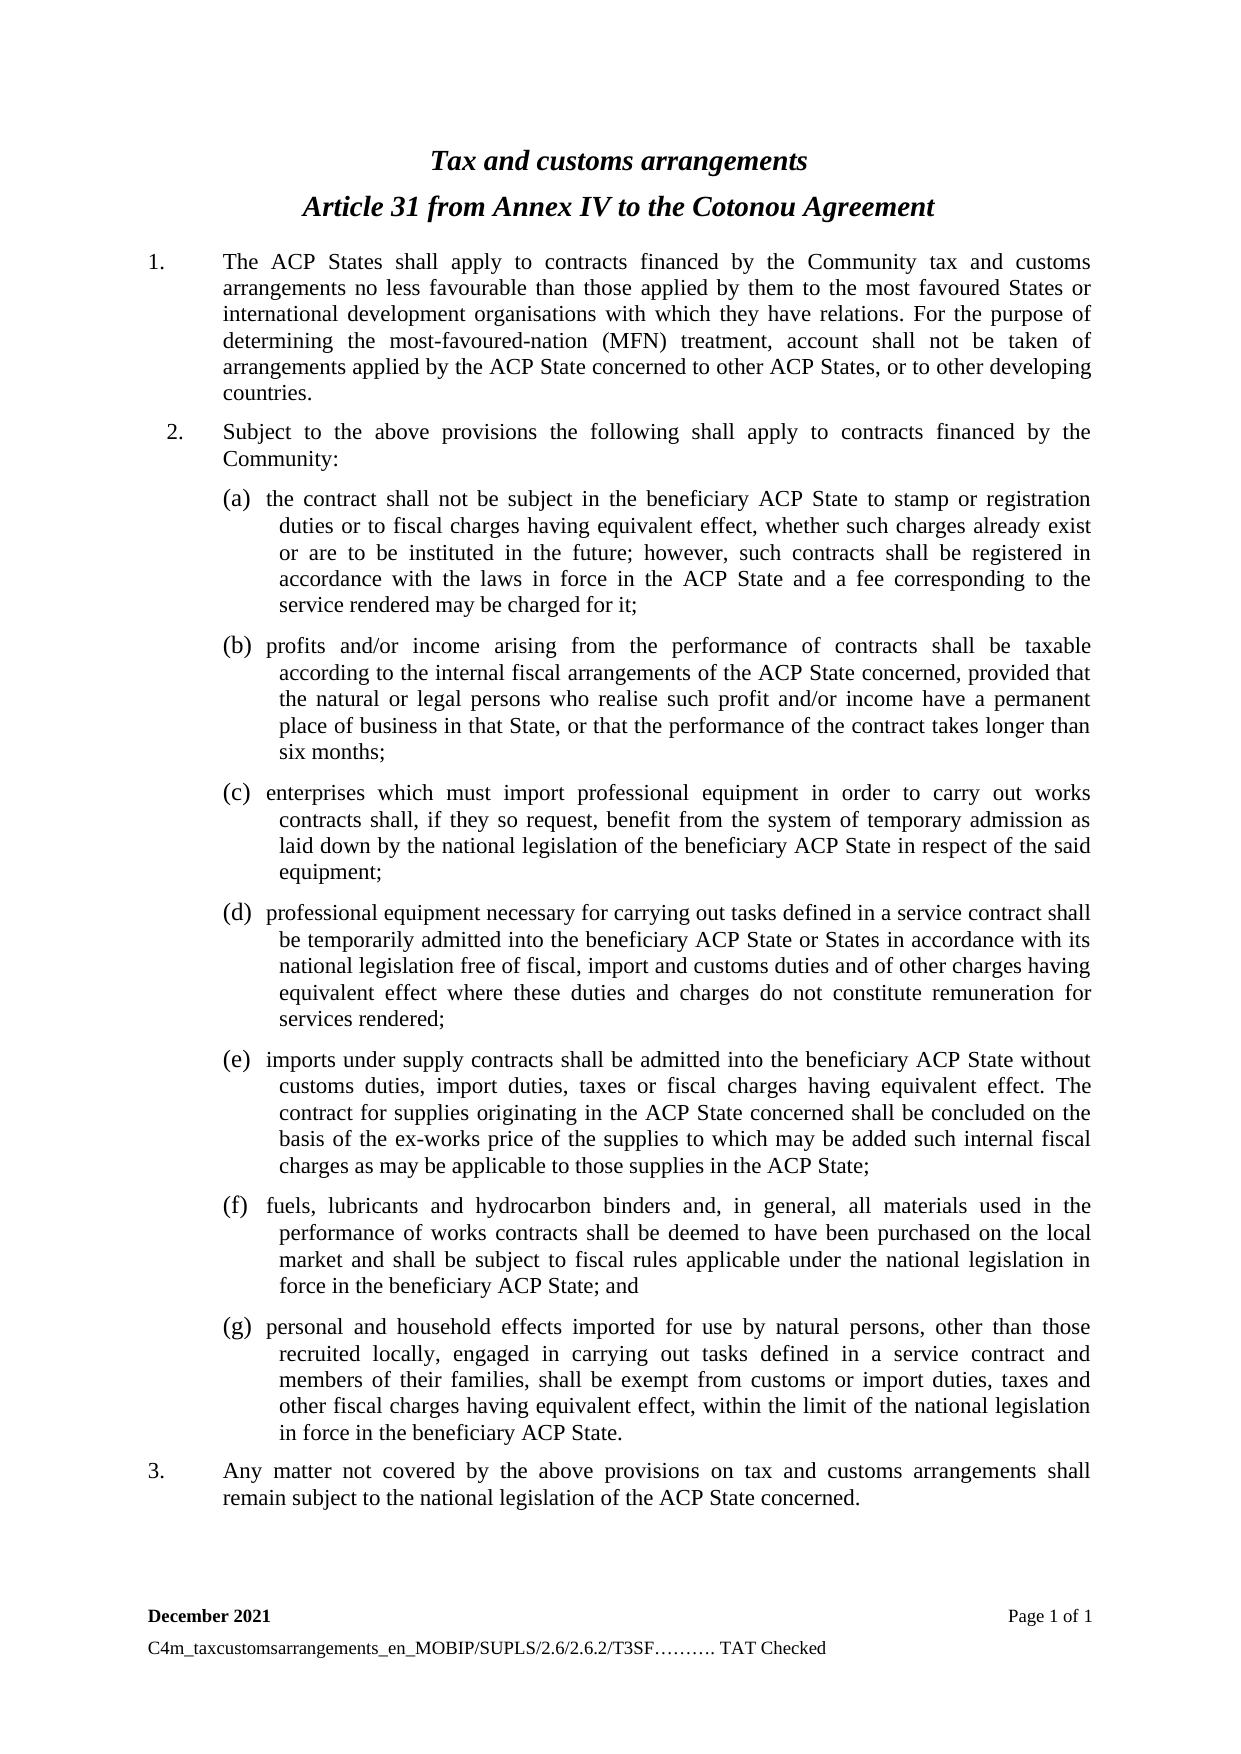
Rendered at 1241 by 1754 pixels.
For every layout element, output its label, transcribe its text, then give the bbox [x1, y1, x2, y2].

list the contract shall not be subject in the beneficiary ACP State to stamp or registration duties or to fiscal charges having equivalent effect, whether such charges already exist or are to be instituted in the future; however, such contracts shall be registered in accordance with the laws in force in the ACP State and a fee corresponding to the service rendered may be charged for it; [223, 483, 1092, 618]
list personal and household effects imported for use by natural persons, other than those recruited locally, engaged in carrying out tasks defined in a service contract and members of their families, shall be exempt from customs or import duties, taxes and other fiscal charges having equivalent effect, within the limit of the national legislation in force in the beneficiary ACP State. [223, 1311, 1092, 1445]
list Any matter not covered by the above provisions on tax and customs arrangements shall remain subject to the national legislation of the concerned. [148, 1457, 1092, 1510]
list imports under supply contracts shall be admitted into the beneficiary without customs duties, import duties, taxes or fiscal charges having equivalent effect. The contract for supplies originating in the ACP State concerned shall be concluded on the basis of the ex-works price of the supplies to which may be added such internal fiscal charges as may be applicable to those supplies in the ACP State; [223, 1044, 1092, 1178]
list Subject to the above provisions the following shall apply to contracts financed by the Community: [166, 418, 1092, 471]
text Tax and customs arrangements [148, 143, 1092, 177]
list professional equipment necessary for carrying out tasks defined in a service contract shall be temporarily admitted into the beneficiary ACP State or States in accordance with its national legislation free of fiscal, import and customs duties and of other charges having equivalent effect where these duties and charges do not constitute remuneration for services rendered; [223, 897, 1092, 1031]
list The ACP States shall apply to contracts financed by the Community tax and customs arrangements no less favourable than those applied by them to the most favoured States or international development organisations with which they have relations. For the purpose of determining the most-favoured-nation (MFN) treatment, account shall not be taken of arrangements applied by the concerned to other ACP States, or to other developing countries. [148, 248, 1092, 406]
list enterprises which must import professional equipment in order to carry out works contracts shall, if they so request, benefit from the system of temporary admission as laid down by the national legislation of the beneficiary ACP State in respect of the said equipment; [223, 777, 1092, 885]
list profits and/or income arising from the performance of contracts shall be taxable according to the internal fiscal arrangements of the ACP State concerned, provided that the natural or legal persons who realise such profit and/or income have a permanent place of business in that State, or that the performance of the contract takes longer than six months; [223, 630, 1092, 764]
list fuels, lubricants and hydrocarbon binders and, in general, all materials used in the performance of works contracts shall be deemed to have been purchased on the local market and shall be subject to fiscal rules applicable under the national legislation in force in the beneficiary ACP State; and [223, 1191, 1092, 1298]
text Article 31 from Annex IV to the Agreement [148, 189, 1092, 223]
